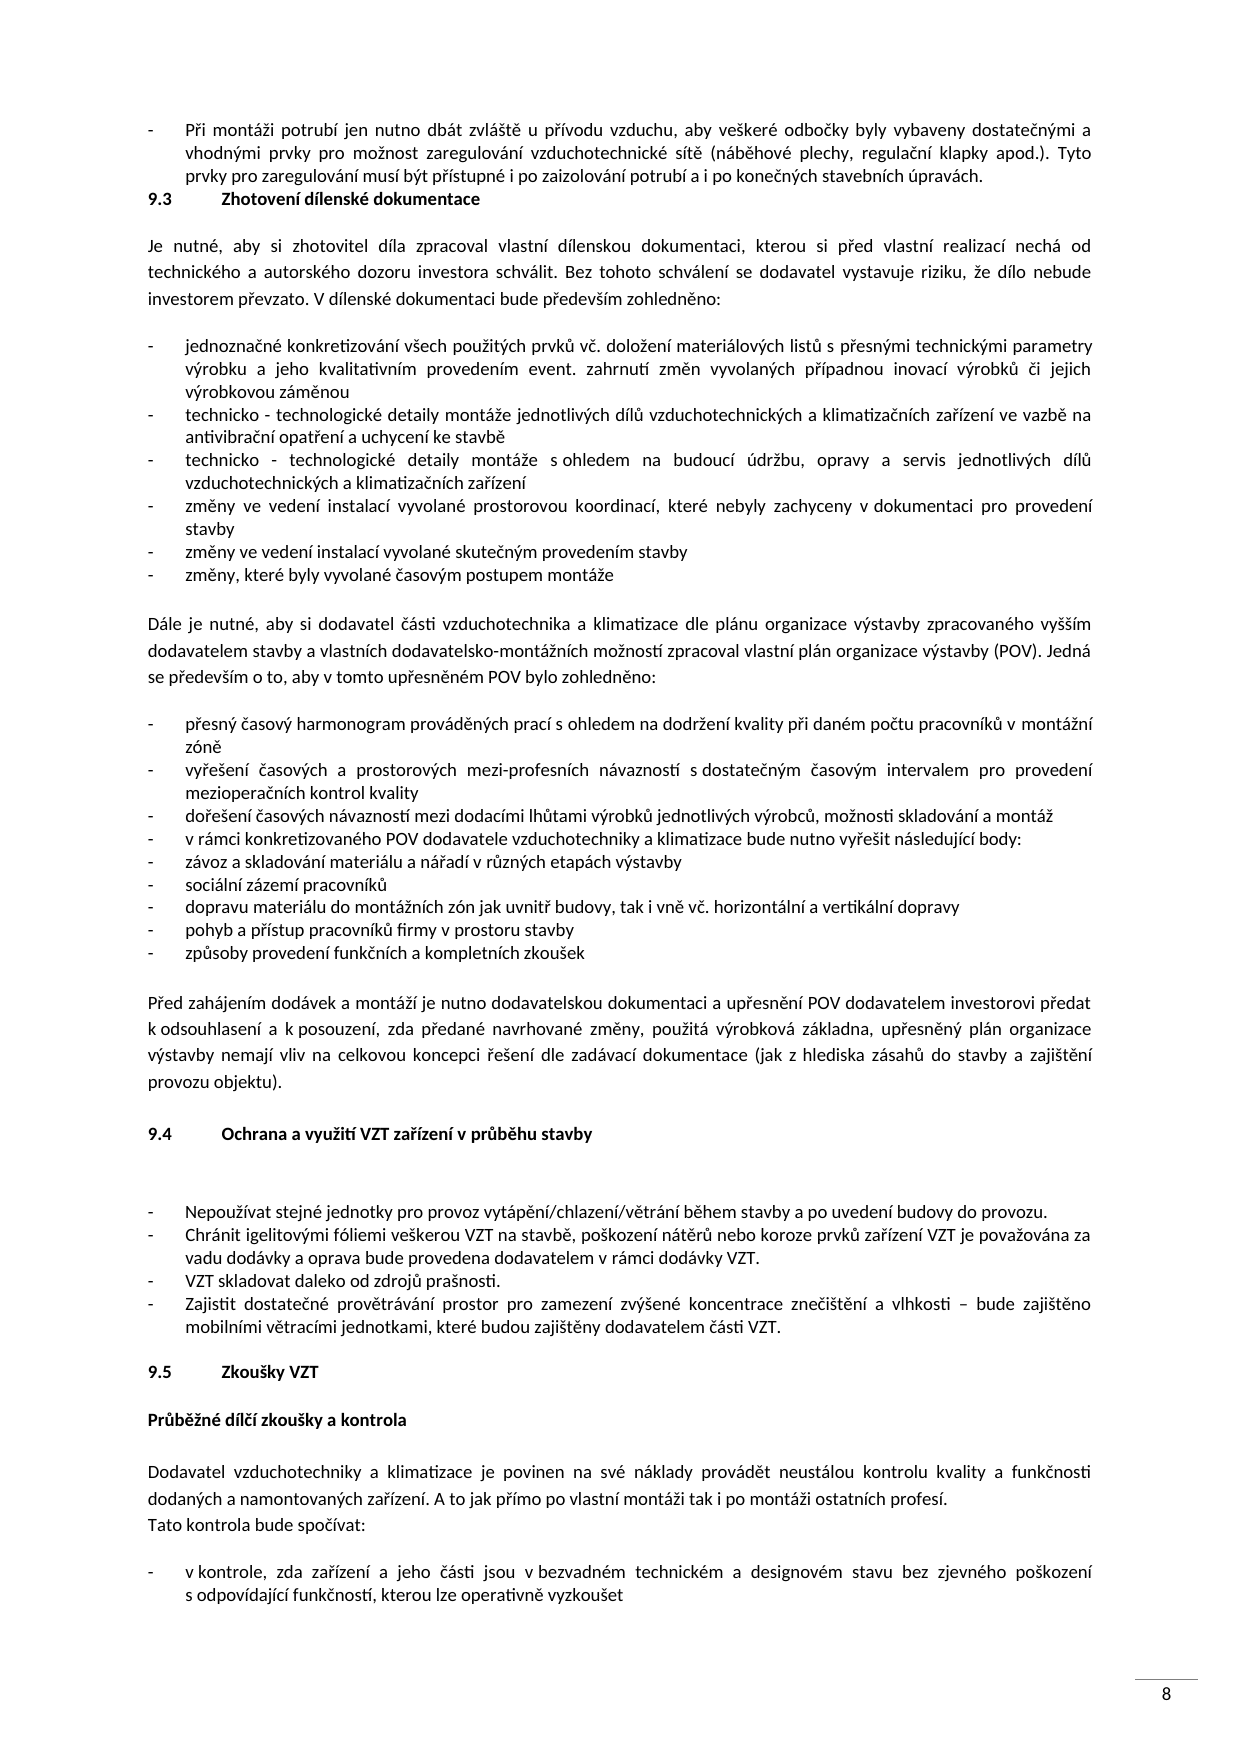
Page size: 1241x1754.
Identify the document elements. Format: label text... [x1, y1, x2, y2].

text Je nutné, aby si zhotovitel díla zpracoval vlastní dílenskou dokumentaci, kterou si před vlastní realizací nechá od technického a autorského dozoru investora schválit. Bez tohoto schválení se dodavatel vystavuje riziku, že dílo nebude investorem převzato. V dílenské dokumentaci bude především zohledněno: [148, 234, 1093, 310]
text Dále je nutné, aby si dodavatel části vzduchotechnika a klimatizace dle plánu organizace výstavby zpracovaného vyšším dodavatelem stavby a vlastních dodavatelsko-montážních možností zpracoval vlastní plán organizace výstavby (POV). Jedná se především o to, aby v tomto upřesněném POV bylo zohledněno: [148, 612, 1093, 688]
text Před zahájením dodávek a montáží je nutno dodavatelskou dokumentaci a upřesnění POV dodavatelem investorovi předat k odsouhlasení a k posouzení, zda předané navrhované změny, použitá výrobková základna, upřesněný plán organizace výstavby nemají vliv na celkovou koncepci řešení dle zadávací dokumentace (jak z hlediska zásahů do stavby a zajištění provozu objektu). [148, 991, 1093, 1093]
list Zajistit dostatečné provětrávání prostor pro zamezení zvýšené koncentrace znečištění a vlhkosti – bude zajištěno mobilními větracími jednotkami, které budou zajištěny dodavatelem části VZT. [148, 1292, 1093, 1338]
list změny ve vedení instalací vyvolané prostorovou koordinací, které nebyly zachyceny v dokumentaci pro provedení stavby [148, 494, 1093, 540]
list VZT skladovat daleko od zdrojů prašnosti. [148, 1269, 1093, 1292]
list dopravu materiálu do montážních zón jak uvnitř budovy, tak i vně vč. horizontální a vertikální dopravy [148, 896, 1093, 919]
list vyřešení časových a prostorových mezi-profesních návazností s dostatečným časovým intervalem pro provedení mezioperačních kontrol kvality [148, 758, 1093, 804]
list Nepoužívat stejné jednotky pro provoz vytápění/chlazení/větrání během stavby a po uvedení budovy do provozu. [148, 1200, 1093, 1223]
list Při montáži potrubí jen nutno dbát zvláště u přívodu vzduchu, aby veškeré odbočky byly vybaveny dostatečnými a vhodnými prvky pro možnost zaregulování vzduchotechnické sítě (náběhové plechy, regulační klapky apod.). Tyto prvky pro zaregulování musí být přístupné i po zaizolování potrubí a i po konečných stavebních úpravách. [148, 118, 1093, 187]
text Dodavatel vzduchotechniky a klimatizace je povinen na své náklady provádět neustálou kontrolu kvality a funkčnosti dodaných a namontovaných zařízení. A to jak přímo po vlastní montáži tak i po montáži ostatních profesí. [148, 1461, 1093, 1510]
list v kontrole, zda zařízení a jeho části jsou v bezvadném technickém a designovém stavu bez zjevného poškození s odpovídající funkčností, kterou lze operativně vyzkoušet [148, 1561, 1093, 1606]
list jednoznačné konkretizování všech použitých prvků vč. doložení materiálových listů s přesnými technickými parametry výrobku a jeho kvalitativním provedením event. zahrnutí změn vyvolaných případnou inovací výrobků či jejich výrobkovou záměnou [148, 334, 1093, 403]
list 9.4 Ochrana a využití VZT zařízení v průběhu stavby [148, 1123, 1093, 1146]
list změny ve vedení instalací vyvolané skutečným provedením stavby [148, 540, 1093, 563]
list změny, které byly vyvolané časovým postupem montáže [148, 563, 1093, 586]
list pohyb a přístup pracovníků firmy v prostoru stavby [148, 919, 1093, 942]
list technicko - technologické detaily montáže jednotlivých dílů vzduchotechnických a klimatizačních zařízení ve vazbě na antivibrační opatření a uchycení ke stavbě [148, 403, 1093, 449]
list technicko - technologické detaily montáže s ohledem na budoucí údržbu, opravy a servis jednotlivých dílů vzduchotechnických a klimatizačních zařízení [148, 449, 1093, 494]
list dořešení časových návazností mezi dodacími lhůtami výrobků jednotlivých výrobců, možnosti skladování a montáž [148, 804, 1093, 827]
list sociální zázemí pracovníků [148, 873, 1093, 896]
list 9.3 Zhotovení dílenské dokumentace [148, 187, 1093, 210]
list v rámci konkretizovaného POV dodavatele vzduchotechniky a klimatizace bude nutno vyřešit následující body: [148, 827, 1093, 850]
list 9.5 Zkoušky VZT [148, 1361, 1093, 1384]
list přesný časový harmonogram prováděných prací s ohledem na dodržení kvality při daném počtu pracovníků v montážní zóně [148, 712, 1093, 758]
text Průběžné dílčí zkoušky a kontrola [148, 1408, 1093, 1431]
list závoz a skladování materiálu a nářadí v různých etapách výstavby [148, 850, 1093, 873]
text Tato kontrola bude spočívat: [148, 1513, 1093, 1536]
list Chránit igelitovými fóliemi veškerou VZT na stavbě, poškození nátěrů nebo koroze prvků zařízení VZT je považována za vadu dodávky a oprava bude provedena dodavatelem v rámci dodávky VZT. [148, 1223, 1093, 1269]
list způsoby provedení funkčních a kompletních zkoušek [148, 942, 1093, 964]
